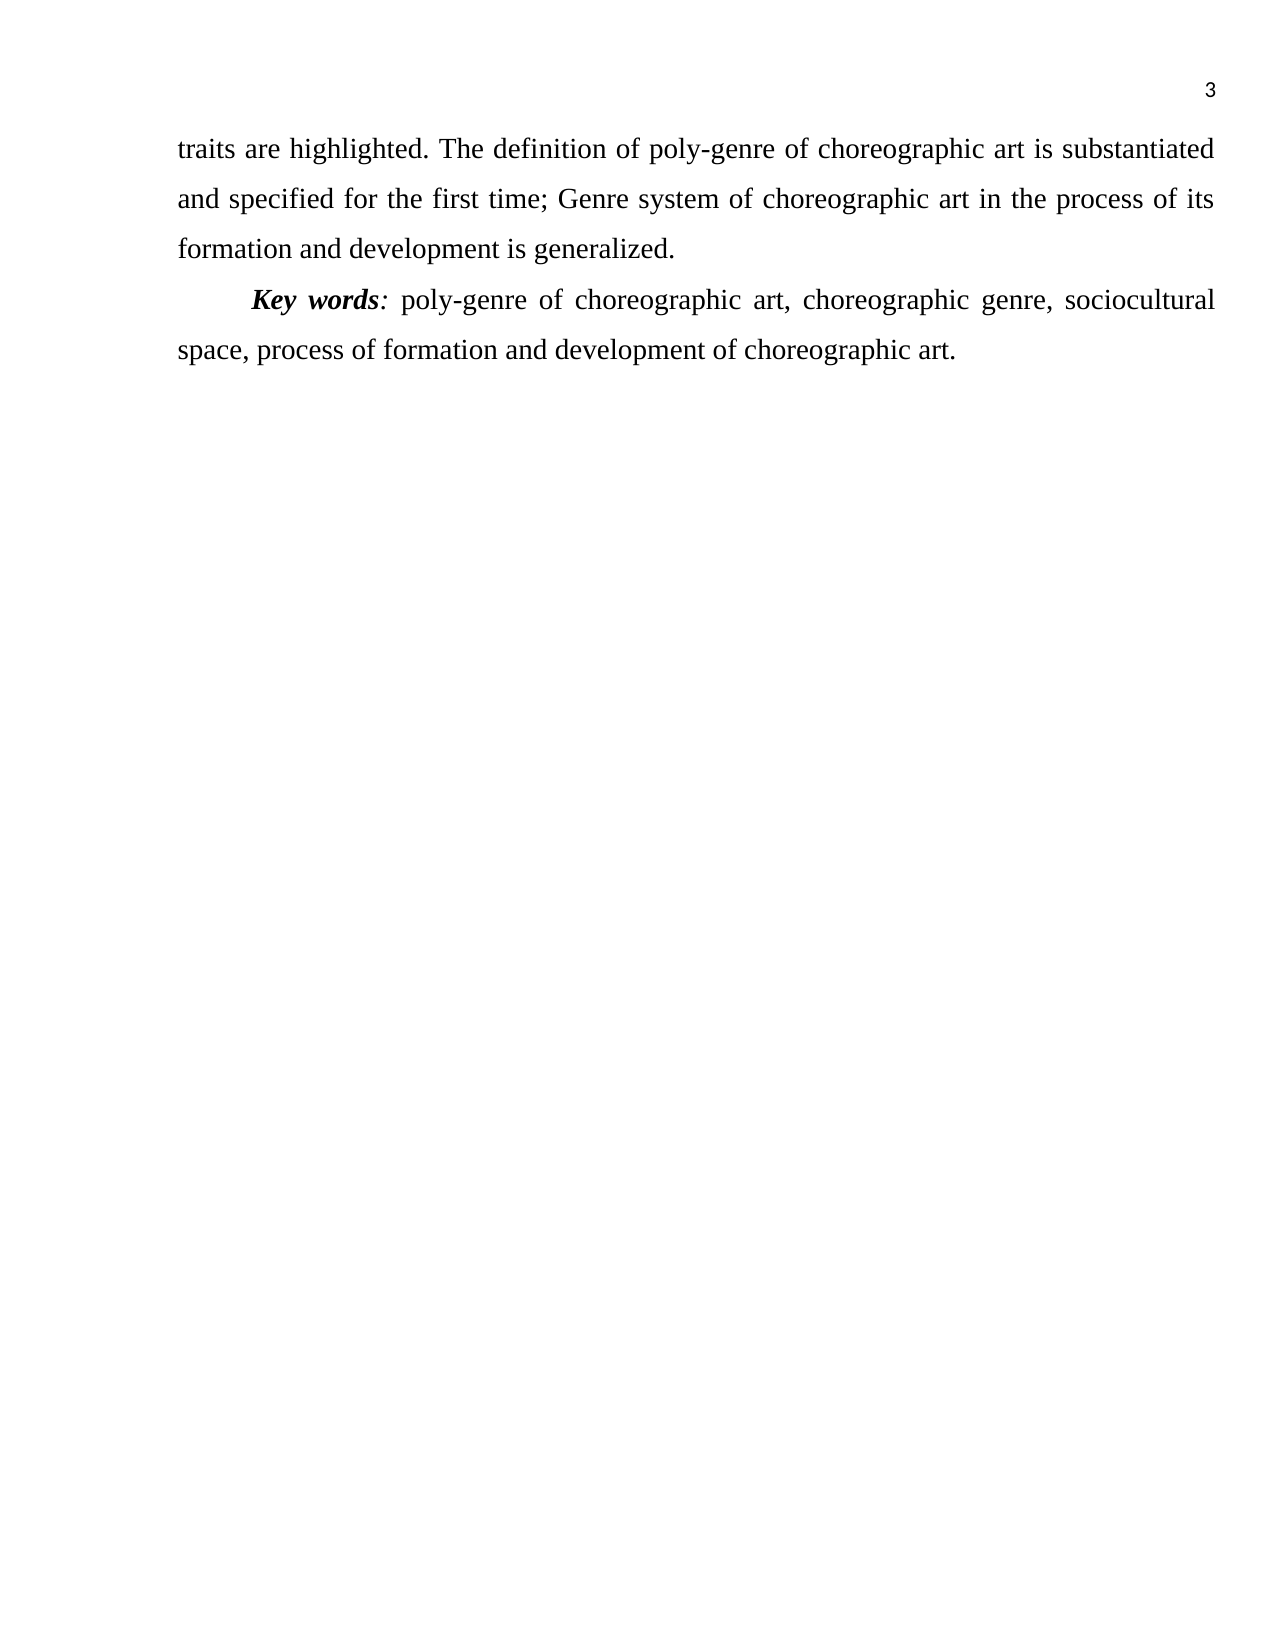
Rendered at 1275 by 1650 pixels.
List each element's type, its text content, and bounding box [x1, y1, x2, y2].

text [177, 131, 1216, 265]
text Key words: poly-genre of choreographic art, choreographic genre, sociocultural space, process of formation and development of choreographic art. [177, 282, 1216, 366]
